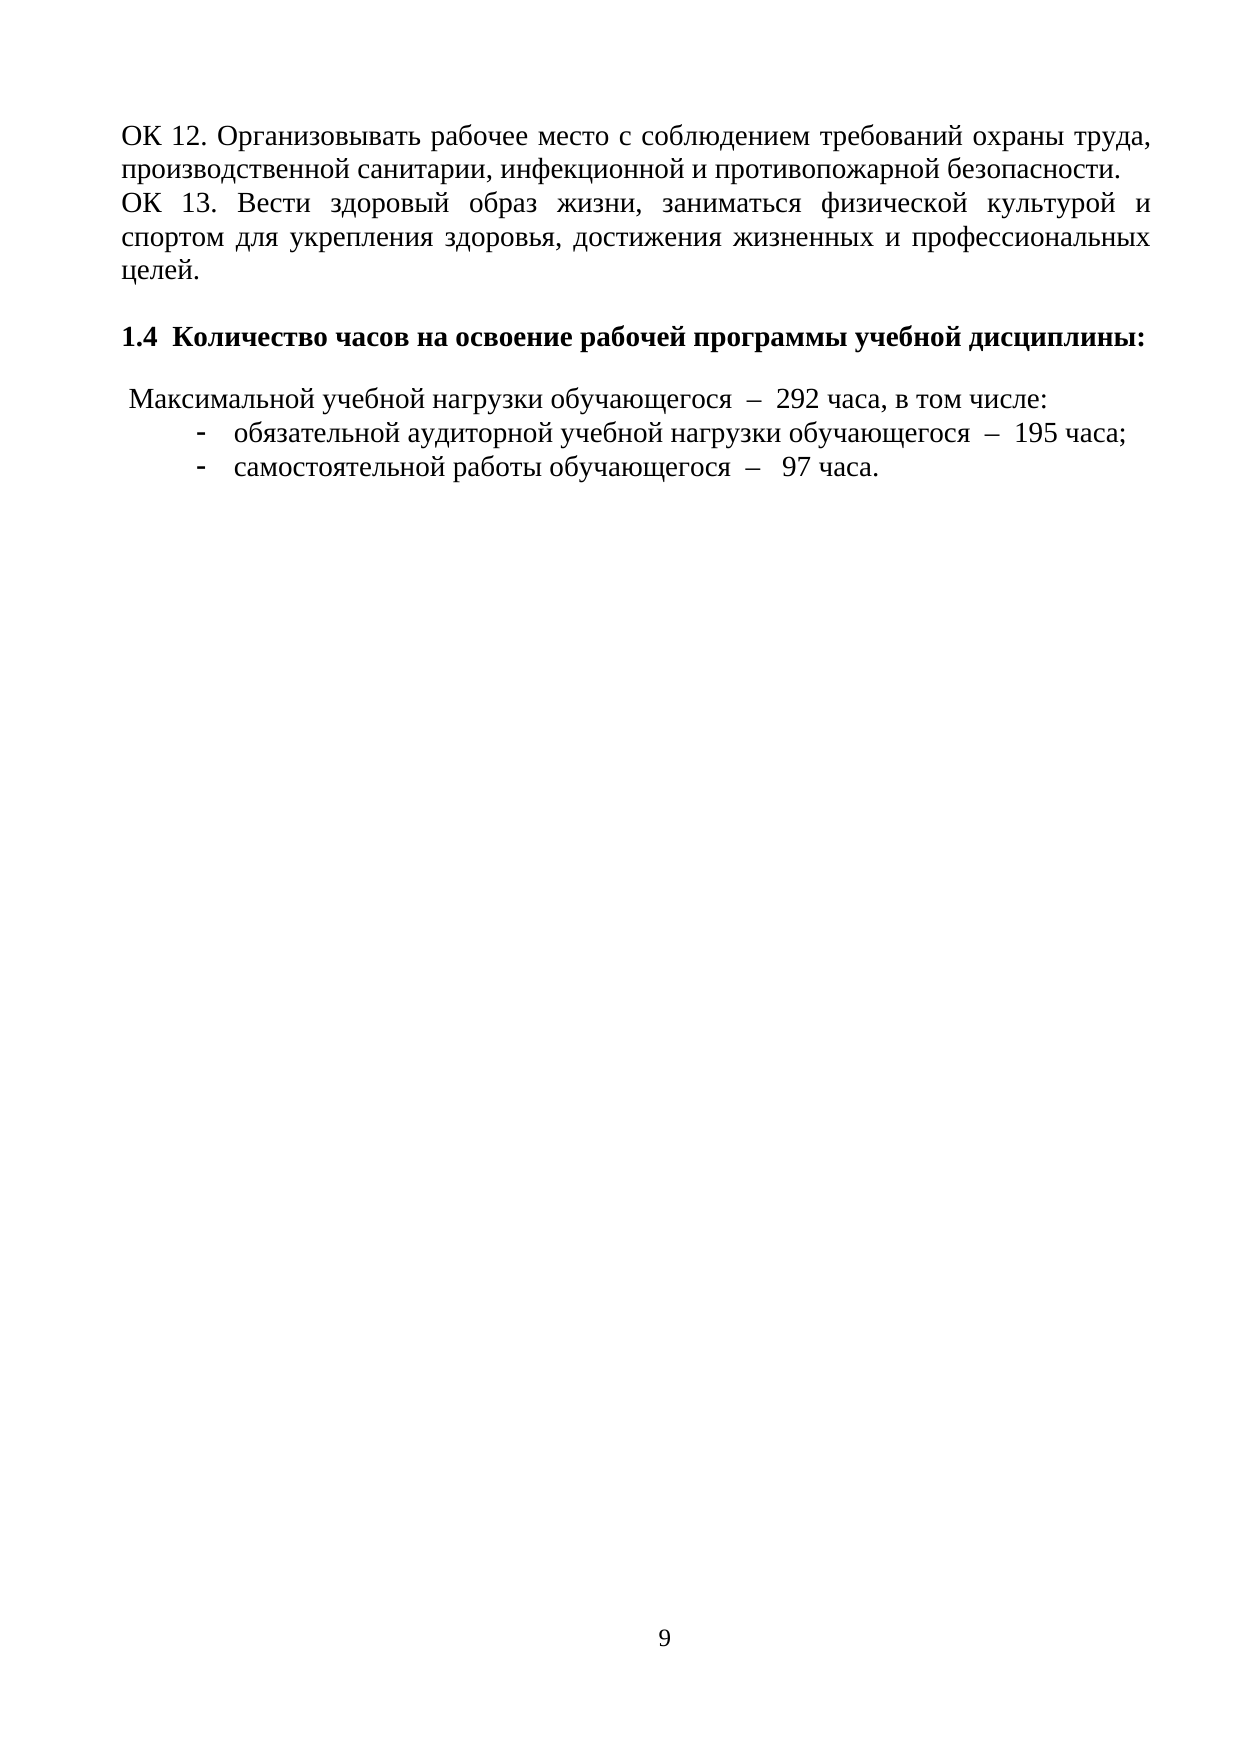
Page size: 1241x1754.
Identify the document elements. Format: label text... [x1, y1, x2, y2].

text 1.4 Количество часов на освоение рабочей программы учебной дисциплины: [121, 319, 1152, 353]
text ОК 13. Вести здоровый образ жизни, заниматься физической культурой и спортом для укрепления здоровья, достижения жизненных и профессиональных целей. [121, 185, 1152, 286]
list обязательной аудиторной учебной нагрузки обучающегося – 195 часа; [196, 415, 1152, 449]
text ОК 12. Организовывать рабочее место с соблюдением требований охраны труда, производственной санитарии, инфекционной и противопожарной безопасности. [121, 118, 1152, 185]
list самостоятельной работы обучающегося – 97 часа. [196, 449, 1152, 482]
text Максимальной учебной нагрузки обучающегося – 292 часа, в том числе: [121, 382, 1152, 415]
